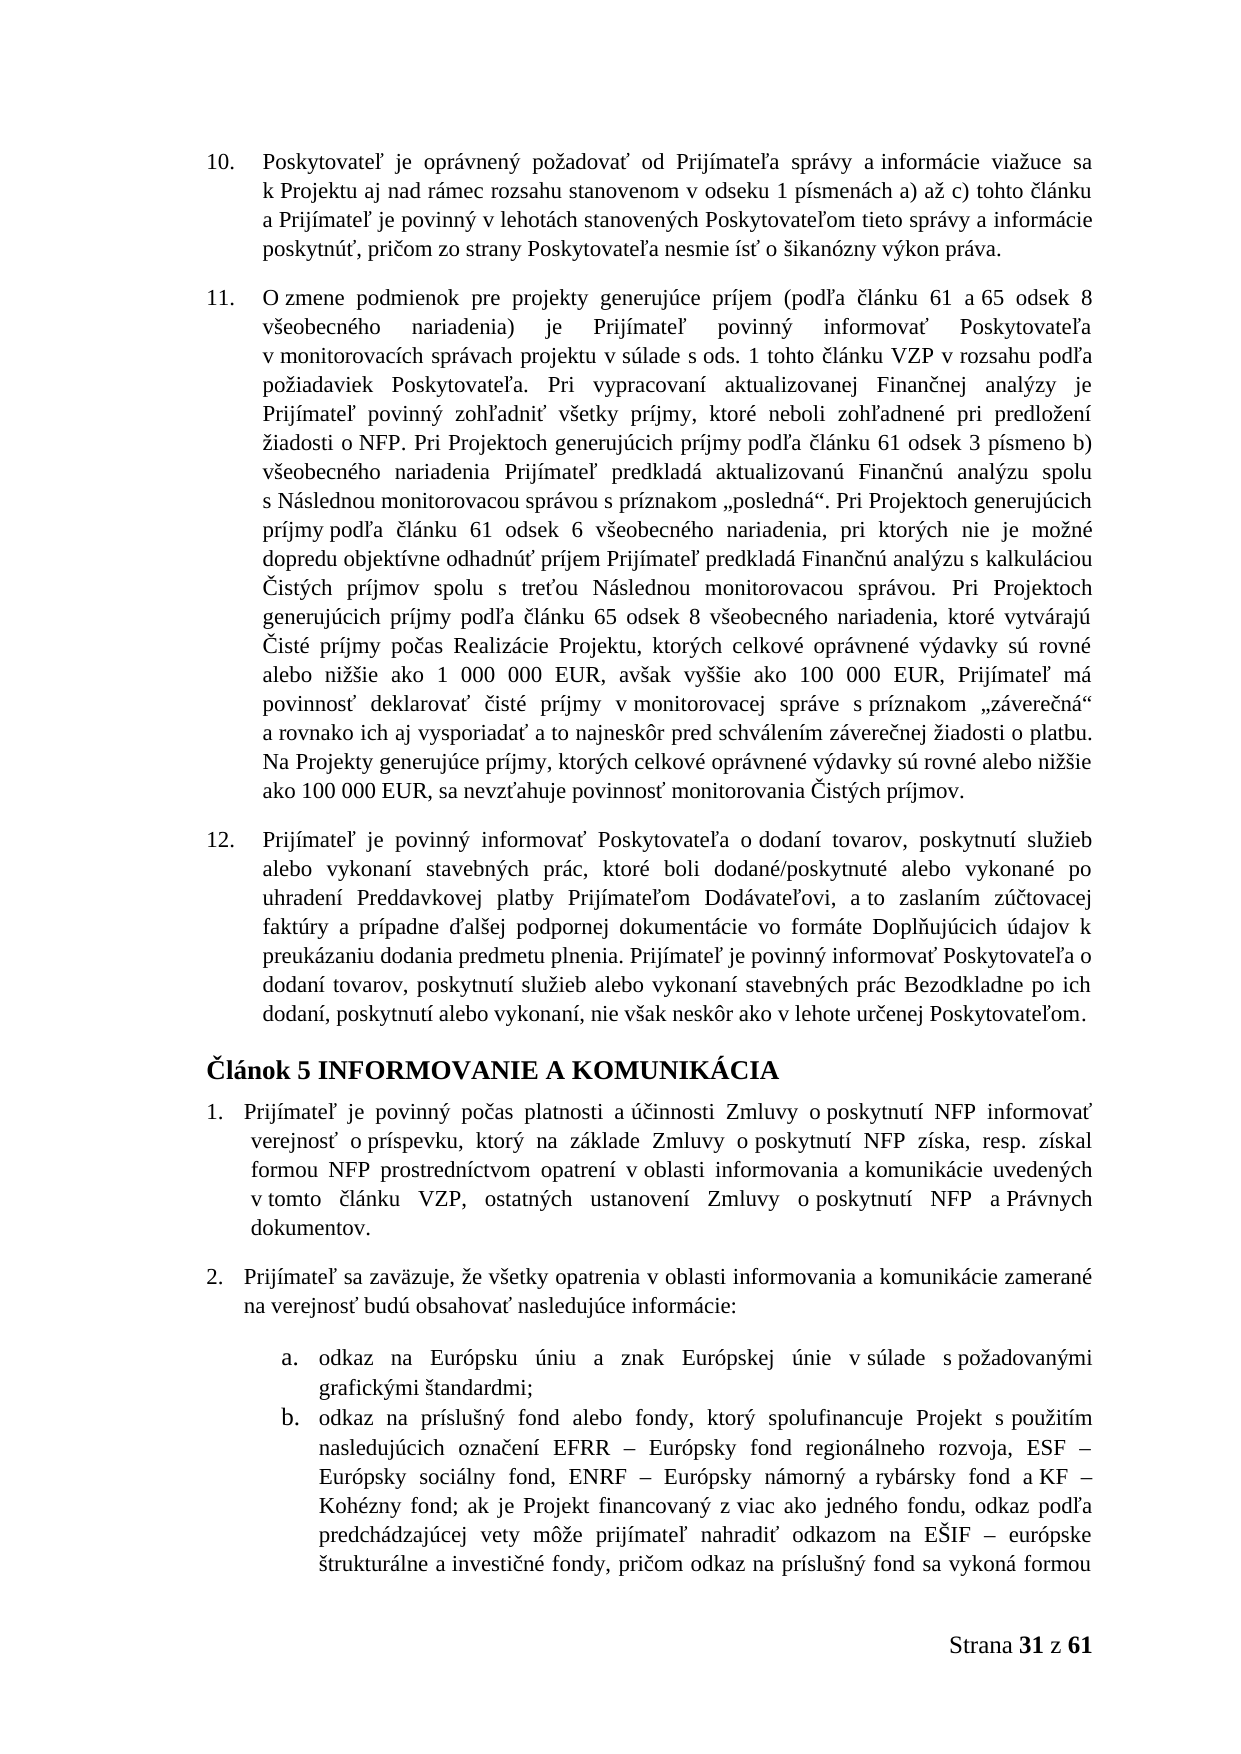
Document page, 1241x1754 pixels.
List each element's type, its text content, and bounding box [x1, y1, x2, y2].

list O zmene podmienok pre projekty generujúce príjem (podľa článku 61 a 65 odsek 8 všeobecného nariadenia) je Prijímateľ povinný informovať Poskytovateľa v monitorovacích správach projektu v súlade s ods. 1 tohto článku VZP v rozsahu podľa požiadaviek Poskytovateľa. Pri vypracovaní aktualizovanej Finančnej analýzy je Prijímateľ povinný zohľadniť všetky príjmy, ktoré neboli zohľadnené pri predložení žiadosti o NFP. Pri Projektoch generujúcich príjmy podľa článku 61 odsek 3 písmeno b) všeobecného nariadenia Prijímateľ predkladá aktualizovanú Finančnú analýzu spolu s Následnou monitorovacou správou s príznakom „posledná“. Pri Projektoch generujúcich príjmy podľa článku 61 odsek 6 všeobecného nariadenia, pri ktorých nie je možné dopredu objektívne odhadnúť príjem Prijímateľ predkladá Finančnú analýzu s kalkuláciou Čistých príjmov spolu s treťou Následnou monitorovacou správou. Pri Projektoch generujúcich príjmy podľa článku 65 odsek 8 všeobecného nariadenia, ktoré vytvárajú Čisté príjmy počas Realizácie Projektu, ktorých celkové oprávnené výdavky sú rovné alebo nižšie ako 1 000 000 EUR, avšak vyššie ako 100 000 EUR, Prijímateľ má povinnosť deklarovať čisté príjmy v monitorovacej správe s príznakom „záverečná“ a rovnako ich aj vysporiadať a to najneskôr pred schválením záverečnej žiadosti o platbu. Na Projekty generujúce príjmy, ktorých celkové oprávnené výdavky sú rovné alebo nižšie ako 100 000 EUR, sa nevzťahuje povinnosť monitorovania Čistých príjmov. [206, 284, 1092, 803]
subtitle Článok 5 INFORMOVANIE A KOMUNIKÁCIA [206, 1054, 1092, 1085]
list Prijímateľ je povinný počas platnosti a účinnosti Zmluvy o poskytnutí NFP informovať verejnosť o príspevku, ktorý na základe Zmluvy o poskytnutí NFP získa, resp. získal formou NFP prostredníctvom opatrení v oblasti informovania a komunikácie uvedených v tomto článku VZP, ostatných ustanovení Zmluvy o poskytnutí NFP a Právnych dokumentov. [206, 1098, 1092, 1240]
list Prijímateľ sa zaväzuje, že všetky opatrenia v oblasti informovania a komunikácie zamerané na verejnosť budú obsahovať nasledujúce informácie: [206, 1263, 1092, 1319]
list Prijímateľ je povinný informovať Poskytovateľa o dodaní tovarov, poskytnutí služieb alebo vykonaní stavebných prác, ktoré boli dodané/poskytnuté alebo vykonané po uhradení Preddavkovej platby Prijímateľom Dodávateľovi, a to zaslaním zúčtovacej faktúry a prípadne ďalšej podpornej dokumentácie vo formáte Doplňujúcich údajov k preukázaniu dodania predmetu plnenia. Prijímateľ je povinný informovať Poskytovateľa o dodaní tovarov, poskytnutí služieb alebo vykonaní stavebných prác Bezodkladne po ich dodaní, poskytnutí alebo vykonaní, nie však neskôr ako v lehote určenej Poskytovateľom. [206, 826, 1092, 1027]
list Poskytovateľ je oprávnený požadovať od Prijímateľa správy a informácie viažuce sa k Projektu aj nad rámec rozsahu stanovenom v odseku 1 písmenách a) až c) tohto článku a Prijímateľ je povinný v lehotách stanovených Poskytovateľom tieto správy a informácie poskytnúť, pričom zo strany Poskytovateľa nesmie ísť o šikanózny výkon práva. [206, 148, 1092, 261]
list odkaz na Európsku úniu a znak Európskej únie v súlade s požadovanými grafickými štandardmi; [281, 1342, 1092, 1400]
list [281, 1402, 1092, 1576]
